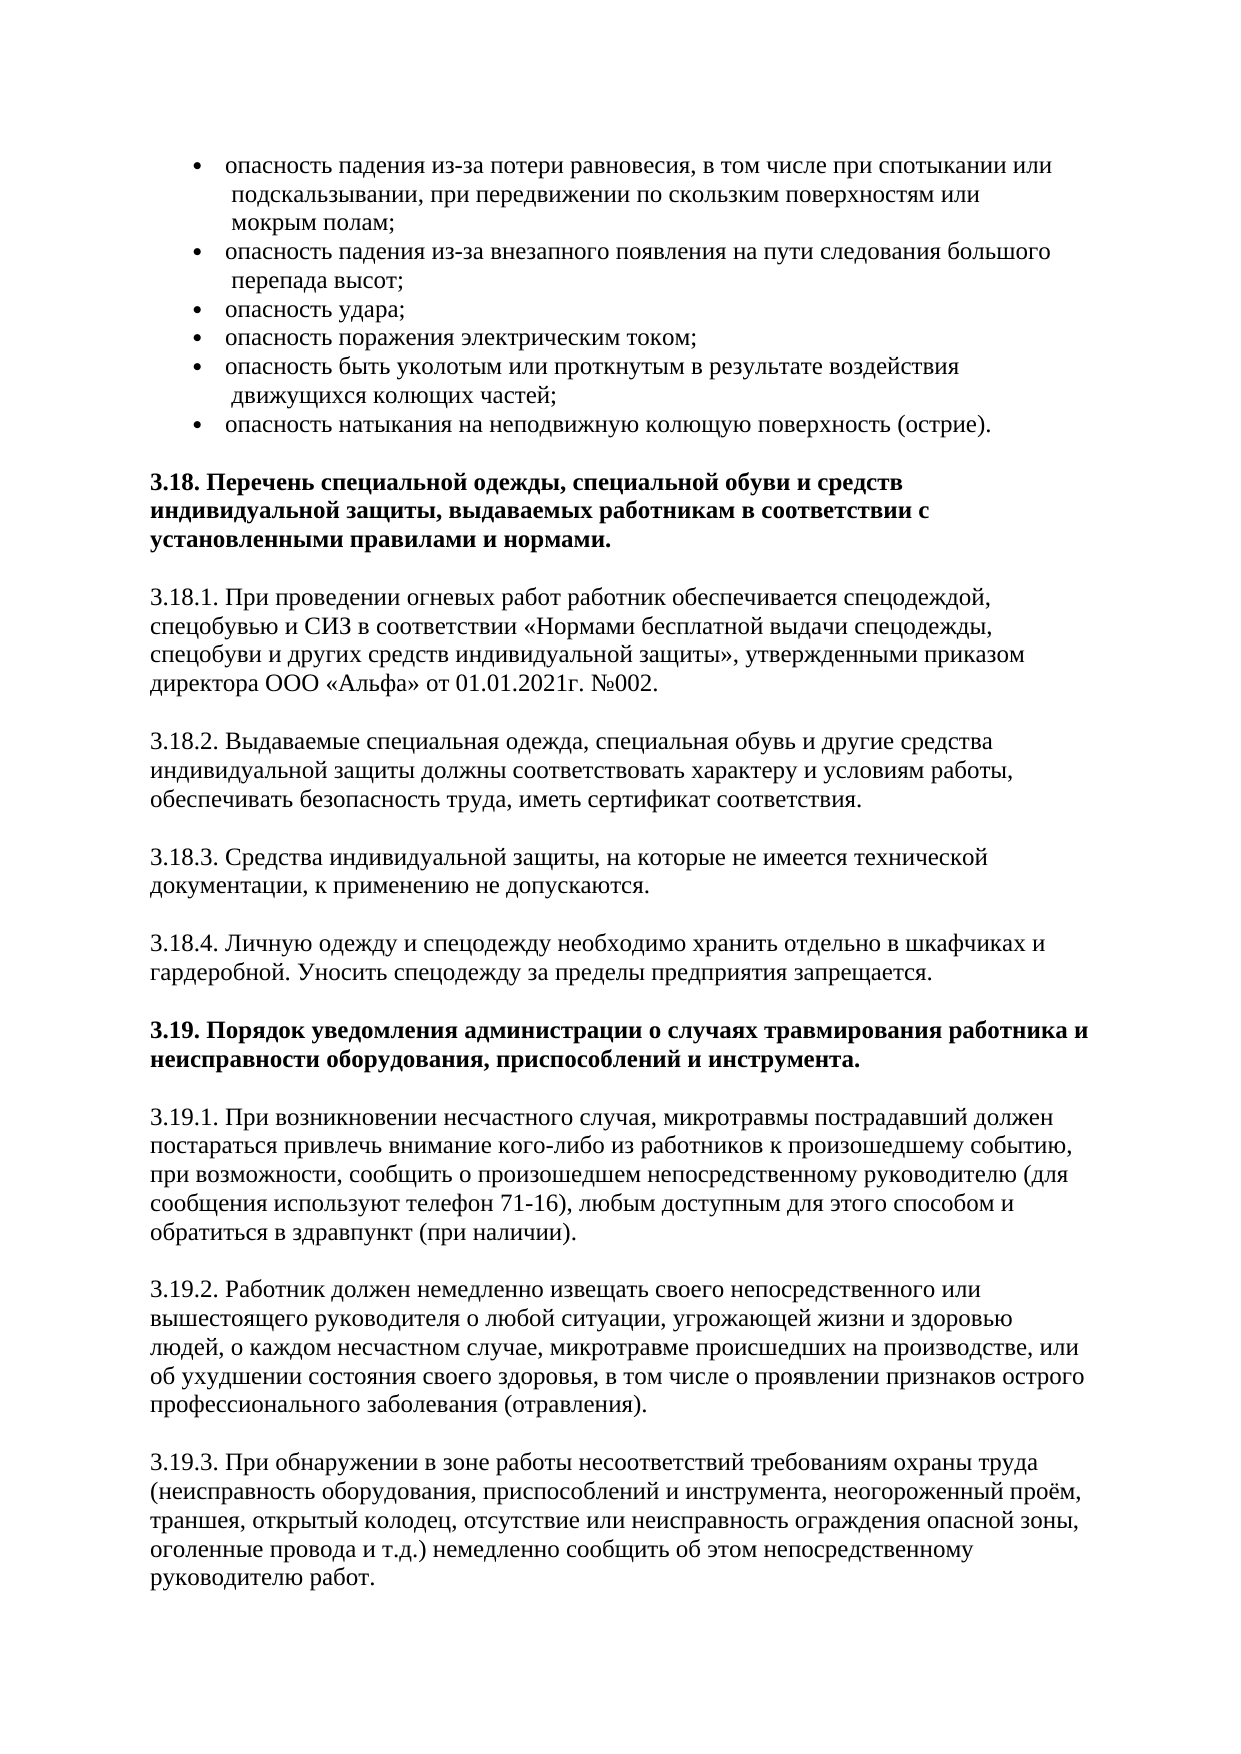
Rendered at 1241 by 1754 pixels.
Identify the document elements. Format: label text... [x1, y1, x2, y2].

text 3.18.3. Средства индивидуальной защиты, на которые не имеется технической документации, к применению не допускаются. [150, 842, 1090, 899]
list опасность поражения электрическим током; [194, 322, 1071, 351]
text 3.18.4. Личную одежду и спецодежду необходимо хранить отдельно в шкафчиках и гардеробной. Уносить спецодежду за пределы предприятия запрещается. [150, 928, 1090, 986]
text 3.18.2. Выдаваемые специальная одежда, специальная обувь и другие средства индивидуальной защиты должны соответствовать характеру и условиям работы, обеспечивать безопасность труда, иметь сертификат соответствия. [150, 726, 1090, 812]
text 3.18.1. При проведении огневых работ работник обеспечивается спецодеждой, спецобувью и СИЗ в соответствии «Нормами бесплатной выдачи спецодежды, спецобуви и других средств индивидуальной защиты», утвержденными приказом директора ООО «Альфа» от 01.01.2021г. №002. [150, 582, 1090, 697]
list опасность падения из-за внезапного появления на пути следования большого перепада высот; [194, 236, 1071, 294]
list опасность быть уколотым или проткнутым в результате воздействия движущихся колющих частей; [194, 351, 1071, 409]
text 3.18. Перечень специальной одежды, специальной обуви и средств индивидуальной защиты, выдаваемых работникам в соответствии с установленными правилами и нормами. [150, 467, 1090, 553]
list опасность натыкания на неподвижную колющую поверхность (острие). [194, 409, 1071, 437]
text 3.19.1. При возникновении несчастного случая, микротравмы пострадавший должен постараться привлечь внимание кого-либо из работников к произошедшему событию, при возможности, сообщить о произошедшем непосредственному руководителю (для сообщения используют телефон 71-16), любым доступным для этого способом и обратиться в здравпункт (при наличии). [150, 1102, 1090, 1245]
list опасность падения из-за потери равновесия, в том числе при спотыкании или подскальзывании, при передвижении по скользким поверхностям или мокрым полам; [194, 150, 1071, 236]
text 3.19. Порядок уведомления администрации о случаях травмирования работника и неисправности оборудования, приспособлений и инструмента. [150, 1015, 1090, 1072]
list опасность удара; [194, 294, 1071, 322]
text 3.19.2. Работник должен немедленно извещать своего непосредственного или вышестоящего руководителя о любой ситуации, угрожающей жизни и здоровью людей, о каждом несчастном случае, микротравме происшедших на производстве, или об ухудшении состояния своего здоровья, в том числе о проявлении признаков острого профессионального заболевания (отравления). [150, 1274, 1090, 1418]
text 3.19.3. При обнаружении в зоне работы несоответствий требованиям охраны труда (неисправность оборудования, приспособлений и инструмента, неогороженный проём, траншея, открытый колодец, отсутствие или неисправность ограждения опасной зоны, оголенные провода и т.д.) немедленно сообщить об этом непосредственному руководителю работ. [150, 1447, 1090, 1591]
